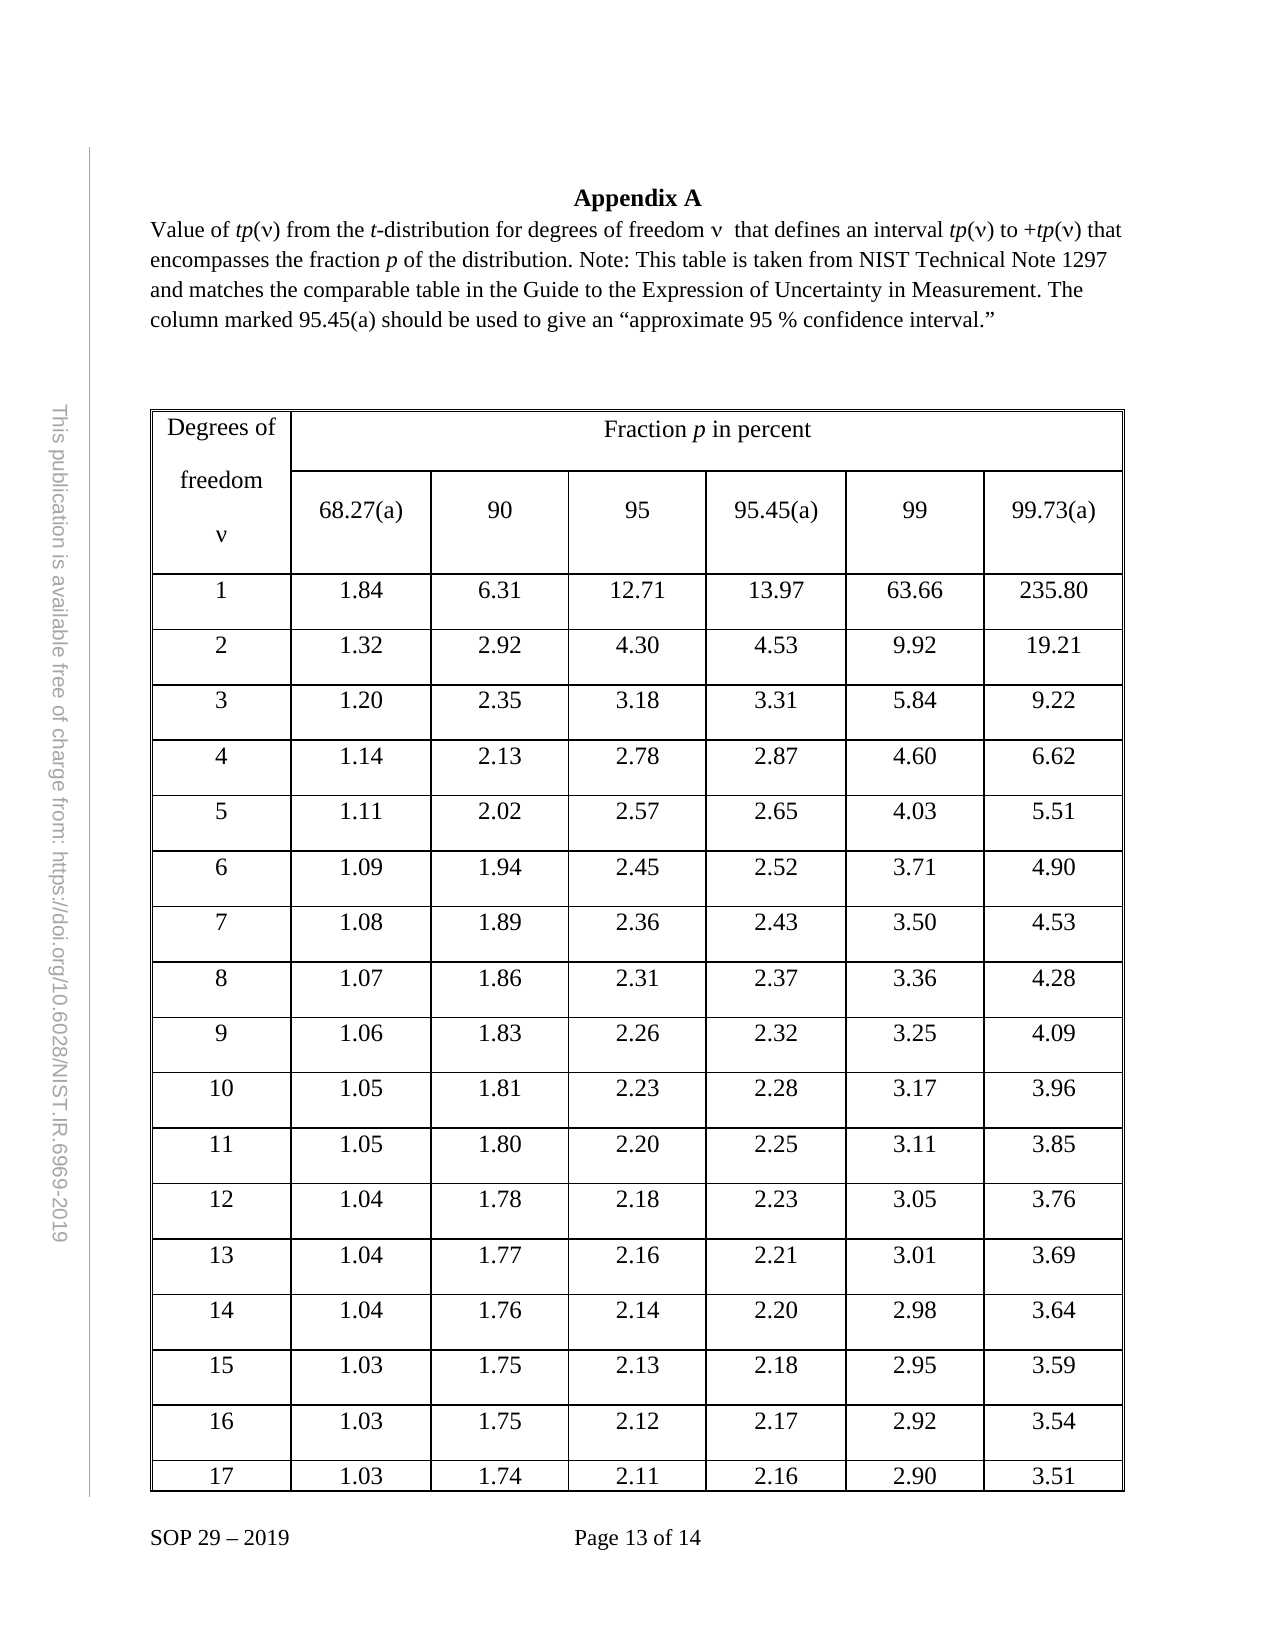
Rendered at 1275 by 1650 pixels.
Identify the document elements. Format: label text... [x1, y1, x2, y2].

table_cell 4.60 [847, 741, 983, 795]
table_cell 1.09 [292, 852, 430, 906]
table_cell 12.71 [569, 575, 705, 628]
table_cell 2.37 [707, 963, 845, 1016]
table_cell 2.31 [569, 963, 705, 1016]
table_cell 6 [153, 852, 290, 906]
table_cell 2.18 [569, 1184, 705, 1238]
table_cell 3.69 [985, 1240, 1122, 1293]
table_cell 1.06 [292, 1018, 430, 1072]
table_cell 6.62 [985, 741, 1122, 795]
table_cell 1.74 [432, 1461, 568, 1490]
table_cell 2.25 [707, 1129, 845, 1183]
table_cell 1.80 [432, 1129, 568, 1183]
table_cell 90 [432, 472, 568, 573]
table_cell 3.51 [985, 1461, 1122, 1490]
table_cell 2.17 [707, 1406, 845, 1460]
table_cell 16 [153, 1406, 290, 1460]
table_cell 12 [153, 1184, 290, 1238]
table_cell 2.18 [707, 1351, 845, 1404]
table_cell 2.78 [569, 741, 705, 795]
table_cell 1.77 [432, 1240, 568, 1293]
table_cell 2.92 [847, 1406, 983, 1460]
table_cell 4 [153, 741, 290, 795]
table_cell 2.14 [569, 1295, 705, 1349]
table_cell 2.36 [569, 907, 705, 961]
table_cell 2.12 [569, 1406, 705, 1460]
table_cell 4.90 [985, 852, 1122, 906]
table_cell 3.96 [985, 1073, 1122, 1127]
table_cell 1.75 [432, 1406, 568, 1460]
table_cell 1.14 [292, 741, 430, 795]
table_cell 99 [847, 472, 983, 573]
table_cell 2.13 [569, 1351, 705, 1404]
table_cell 3.25 [847, 1018, 983, 1072]
table_cell 1.94 [432, 852, 568, 906]
text Value of tp() from the t-distribution for degrees of freedom that defines an interval tp() to +tp() that encompasses the fraction p of the distribution. Note: This table is taken from NIST Technical Note 1297 and matches the comparable table in the Guide to the Expression of Uncertainty in Measurement. The column marked 95.45(a) should be used to give an “approximate 95 % confidence interval.” [150, 216, 1125, 333]
table_cell 2.87 [707, 741, 845, 795]
table_cell 1.75 [432, 1351, 568, 1404]
table_cell 3.59 [985, 1351, 1122, 1404]
table_cell 17 [153, 1461, 290, 1490]
table_cell 2.13 [432, 741, 568, 795]
table_cell 63.66 [847, 575, 983, 628]
table_cell 3.64 [985, 1295, 1122, 1349]
table_cell 2.98 [847, 1295, 983, 1349]
table_cell 3.76 [985, 1184, 1122, 1238]
table_cell 1.07 [292, 963, 430, 1016]
table_cell 1.86 [432, 963, 568, 1016]
table_cell 11 [153, 1129, 290, 1183]
table_cell 1.04 [292, 1295, 430, 1349]
table_cell 1.03 [292, 1406, 430, 1460]
table_cell 2.65 [707, 796, 845, 850]
table_cell 4.53 [707, 630, 845, 684]
table_cell 1.05 [292, 1129, 430, 1183]
table_cell 14 [153, 1295, 290, 1349]
table_cell 3.05 [847, 1184, 983, 1238]
table_cell 3.18 [569, 686, 705, 739]
table_cell 95.45(a) [707, 472, 845, 573]
table_cell 2.35 [432, 686, 568, 739]
table_cell 1.78 [432, 1184, 568, 1238]
table_cell 99.73(a) [985, 472, 1122, 573]
table_cell 7 [153, 907, 290, 961]
table_cell 2.28 [707, 1073, 845, 1127]
table_cell 1.04 [292, 1184, 430, 1238]
table_cell 95 [569, 472, 705, 573]
table_cell 2.57 [569, 796, 705, 850]
table_cell 3.36 [847, 963, 983, 1016]
table_cell 9.22 [985, 686, 1122, 739]
table_cell 2.21 [707, 1240, 845, 1293]
table_cell 5 [153, 796, 290, 850]
table_cell 1.11 [292, 796, 430, 850]
table_cell 9.92 [847, 630, 983, 684]
table_cell 2.90 [847, 1461, 983, 1490]
table_cell 3.54 [985, 1406, 1122, 1460]
table_cell 19.21 [985, 630, 1122, 684]
table_cell 1.20 [292, 686, 430, 739]
table_cell 8 [153, 963, 290, 1016]
table_cell 2.95 [847, 1351, 983, 1404]
table_cell 2.20 [707, 1295, 845, 1349]
table_cell 2.45 [569, 852, 705, 906]
table_cell 5.84 [847, 686, 983, 739]
table_cell 2.20 [569, 1129, 705, 1183]
table_cell 4.30 [569, 630, 705, 684]
table_cell 2 [153, 630, 290, 684]
table_cell 1.76 [432, 1295, 568, 1349]
table_cell 3.50 [847, 907, 983, 961]
table_cell 13.97 [707, 575, 845, 628]
table_cell 2.43 [707, 907, 845, 961]
table_cell 235.80 [985, 575, 1122, 628]
table_header Fraction p in percent [292, 412, 1122, 470]
table_cell 1.83 [432, 1018, 568, 1072]
table_cell 3 [153, 686, 290, 739]
table_cell 2.26 [569, 1018, 705, 1072]
table_cell 3.71 [847, 852, 983, 906]
table_cell 3.31 [707, 686, 845, 739]
table_cell 1.05 [292, 1073, 430, 1127]
table_cell 2.92 [432, 630, 568, 684]
table_cell 1.84 [292, 575, 430, 628]
table_cell 2.23 [569, 1073, 705, 1127]
subtitle Appendix A [150, 183, 1125, 211]
table_cell 15 [153, 1351, 290, 1404]
table_cell 2.11 [569, 1461, 705, 1490]
table_cell 2.16 [569, 1240, 705, 1293]
table_cell 3.85 [985, 1129, 1122, 1183]
table_cell 1.89 [432, 907, 568, 961]
table_cell 1.03 [292, 1351, 430, 1404]
table_cell 1.81 [432, 1073, 568, 1127]
table_cell 1 [153, 575, 290, 628]
table_cell 2.52 [707, 852, 845, 906]
table_cell 2.02 [432, 796, 568, 850]
table_cell 2.23 [707, 1184, 845, 1238]
table_cell 10 [153, 1073, 290, 1127]
table_cell 3.11 [847, 1129, 983, 1183]
table_cell 3.01 [847, 1240, 983, 1293]
table_cell 4.53 [985, 907, 1122, 961]
table_cell 1.03 [292, 1461, 430, 1490]
table_cell 1.32 [292, 630, 430, 684]
table_cell 13 [153, 1240, 290, 1293]
table_cell 9 [153, 1018, 290, 1072]
table_cell 4.03 [847, 796, 983, 850]
table_cell 3.17 [847, 1073, 983, 1127]
table_cell 68.27(a) [292, 472, 430, 573]
table_cell 2.16 [707, 1461, 845, 1490]
table_cell 4.28 [985, 963, 1122, 1016]
table_cell 1.04 [292, 1240, 430, 1293]
table_cell 2.32 [707, 1018, 845, 1072]
table_header Degrees of freedom ν [153, 412, 290, 573]
table_cell 1.08 [292, 907, 430, 961]
table_cell 5.51 [985, 796, 1122, 850]
table_cell 4.09 [985, 1018, 1122, 1072]
table_cell 6.31 [432, 575, 568, 628]
